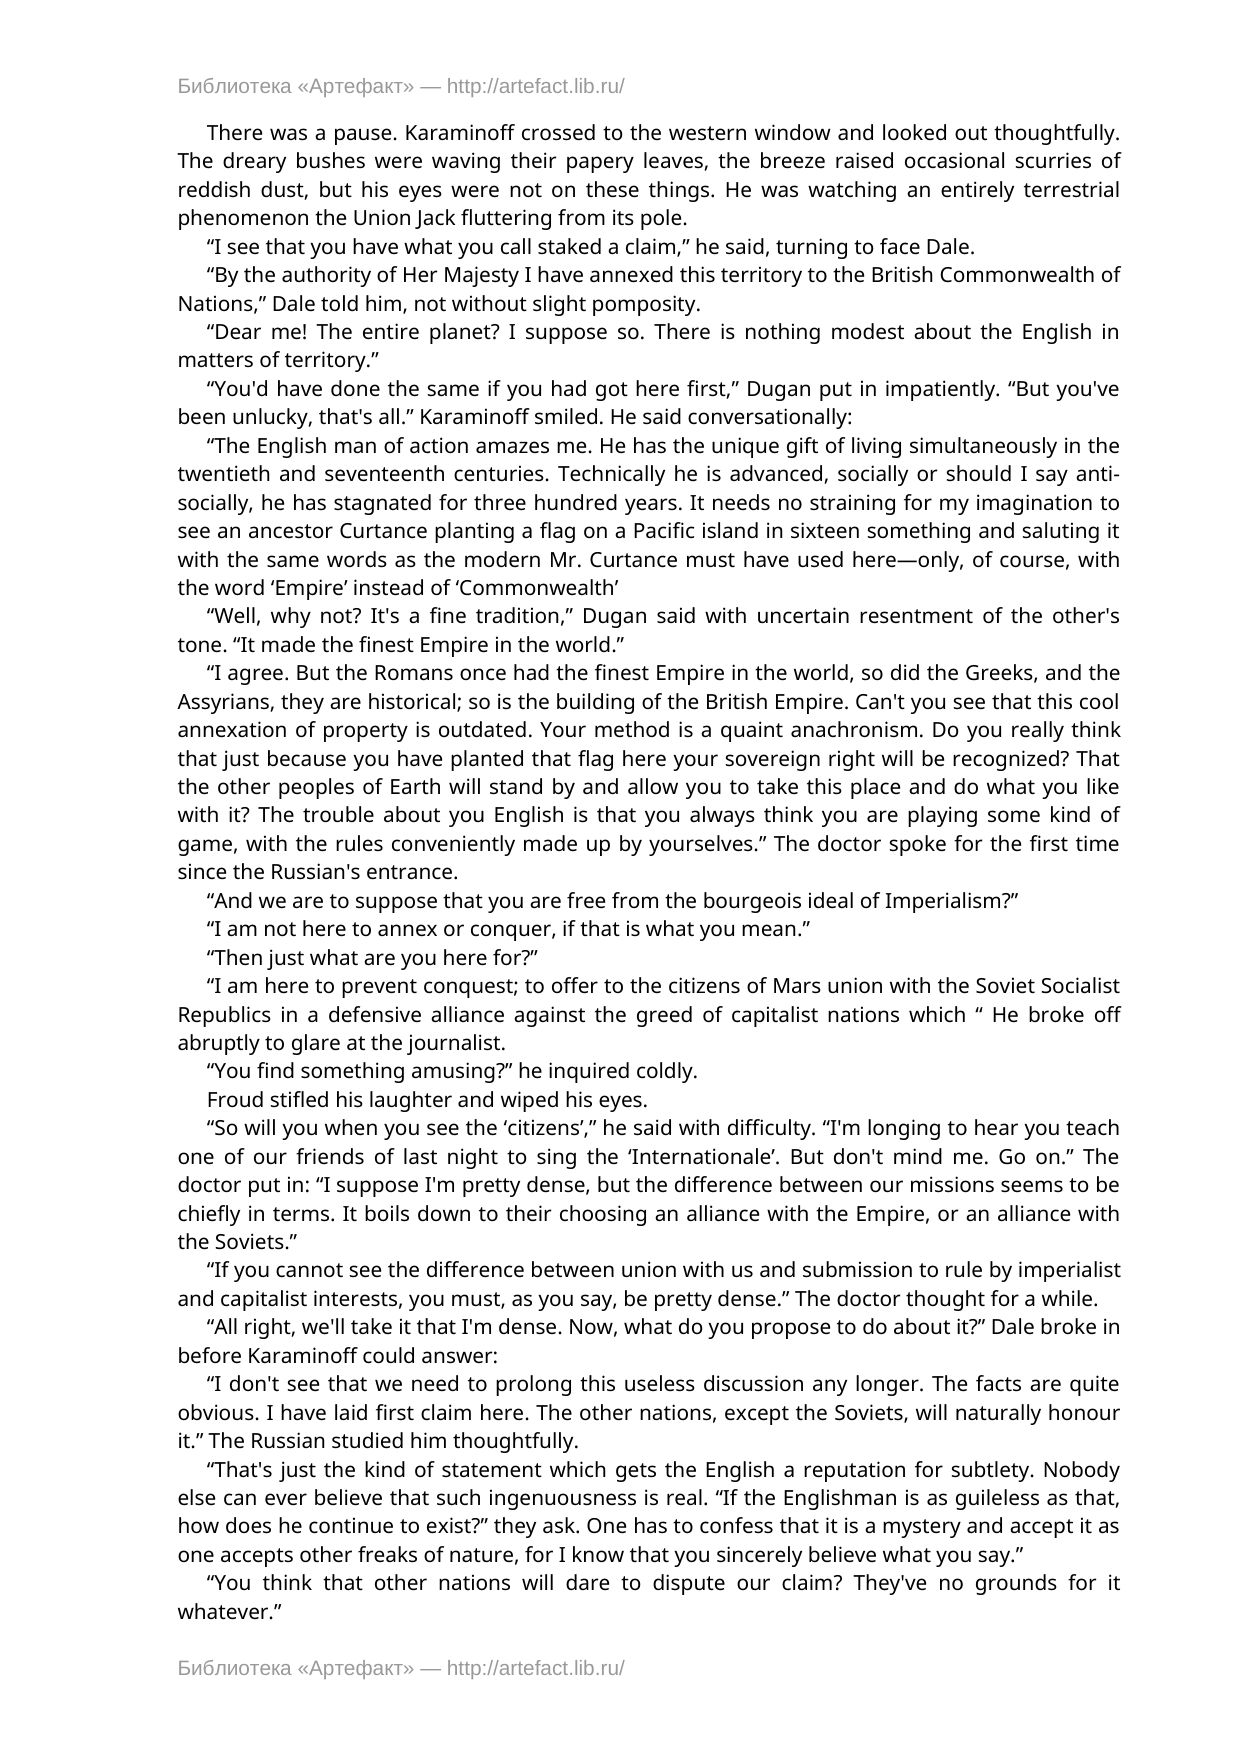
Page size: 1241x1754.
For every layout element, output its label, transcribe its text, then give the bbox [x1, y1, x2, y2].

text “By the authority of Her Majesty I have annexed this territory to the British Commonwealth of Nations,” Dale told him, not without slight pomposity. [177, 260, 1122, 317]
text Froud stifled his laughter and wiped his eyes. [177, 1085, 1122, 1113]
text “Well, why not? It's a fine tradition,” Dugan said with uncertain resentment of the other's tone. “It made the finest Empire in the world.” [177, 602, 1122, 658]
text “Dear me! The entire planet? I suppose so. There is nothing modest about the English in matters of territory.” [177, 317, 1122, 374]
text There was a pause. Karaminoff crossed to the western window and looked out thoughtfully. The dreary bushes were waving their papery leaves, the breeze raised occasional scurries of reddish dust, but his eyes were not on these things. He was watching an entirely terrestrial phenomenon the Union Jack fluttering from its pole. [177, 118, 1122, 232]
text “You find something amusing?” he inquired coldly. [177, 1057, 1122, 1085]
text “Then just what are you here for?” [177, 943, 1122, 971]
text “All right, we'll take it that I'm dense. Now, what do you propose to do about it?” Dale broke in before Karaminoff could answer: [177, 1312, 1122, 1369]
text “If you cannot see the difference between union with us and submission to rule by imperialist and capitalist interests, you must, as you say, be pretty dense.” The doctor thought for a while. [177, 1256, 1122, 1312]
text “So will you when you see the ‘citizens’,” he said with difficulty. “I'm longing to hear you teach one of our friends of last night to sing the ‘Internationale’. But don't mind me. Go on.” The doctor put in: “I suppose I'm pretty dense, but the difference between our missions seems to be chiefly in terms. It boils down to their choosing an alliance with the Empire, or an alliance with the Soviets.” [177, 1113, 1122, 1256]
text “That's just the kind of statement which gets the English a reputation for subtlety. Nobody else can ever believe that such ingenuousness is real. “If the Englishman is as guileless as that, how does he continue to exist?” they ask. One has to confess that it is a mystery and accept it as one accepts other freaks of nature, for I know that you sincerely believe what you say.” [177, 1455, 1122, 1568]
text “I am not here to annex or conquer, if that is what you mean.” [177, 914, 1122, 943]
text “I don't see that we need to prolong this useless discussion any longer. The facts are quite obvious. I have laid first claim here. The other nations, except the Soviets, will naturally honour it.” The Russian studied him thoughtfully. [177, 1369, 1122, 1455]
text “You think that other nations will dare to dispute our claim? They've no grounds for it whatever.” [177, 1568, 1122, 1625]
text “I am here to prevent conquest; to offer to the citizens of Mars union with the Soviet Socialist Republics in a defensive alliance against the greed of capitalist nations which “ He broke off abruptly to glare at the journalist. [177, 971, 1122, 1057]
text “I see that you have what you call staked a claim,” he said, turning to face Dale. [177, 232, 1122, 260]
text “The English man of action amazes me. He has the unique gift of living simultaneously in the twentieth and seventeenth centuries. Technically he is advanced, socially or should I say anti-socially, he has stagnated for three hundred years. It needs no straining for my imagination to see an ancestor Curtance planting a flag on a Pacific island in sixteen something and saluting it with the same words as the modern Mr. Curtance must have used here—only, of course, with the word ‘Empire’ instead of ‘Commonwealth’ [177, 431, 1122, 602]
text “I agree. But the Romans once had the finest Empire in the world, so did the Greeks, and the Assyrians, they are historical; so is the building of the British Empire. Can't you see that this cool annexation of property is outdated. Your method is a quaint anachronism. Do you really think that just because you have planted that flag here your sovereign right will be recognized? That the other peoples of Earth will stand by and allow you to take this place and do what you like with it? The trouble about you English is that you always think you are playing some kind of game, with the rules conveniently made up by yourselves.” The doctor spoke for the first time since the Russian's entrance. [177, 658, 1122, 886]
text “You'd have done the same if you had got here first,” Dugan put in impatiently. “But you've been unlucky, that's all.” Karaminoff smiled. He said conversationally: [177, 374, 1122, 431]
text “And we are to suppose that you are free from the bourgeois ideal of Imperialism?” [177, 886, 1122, 914]
